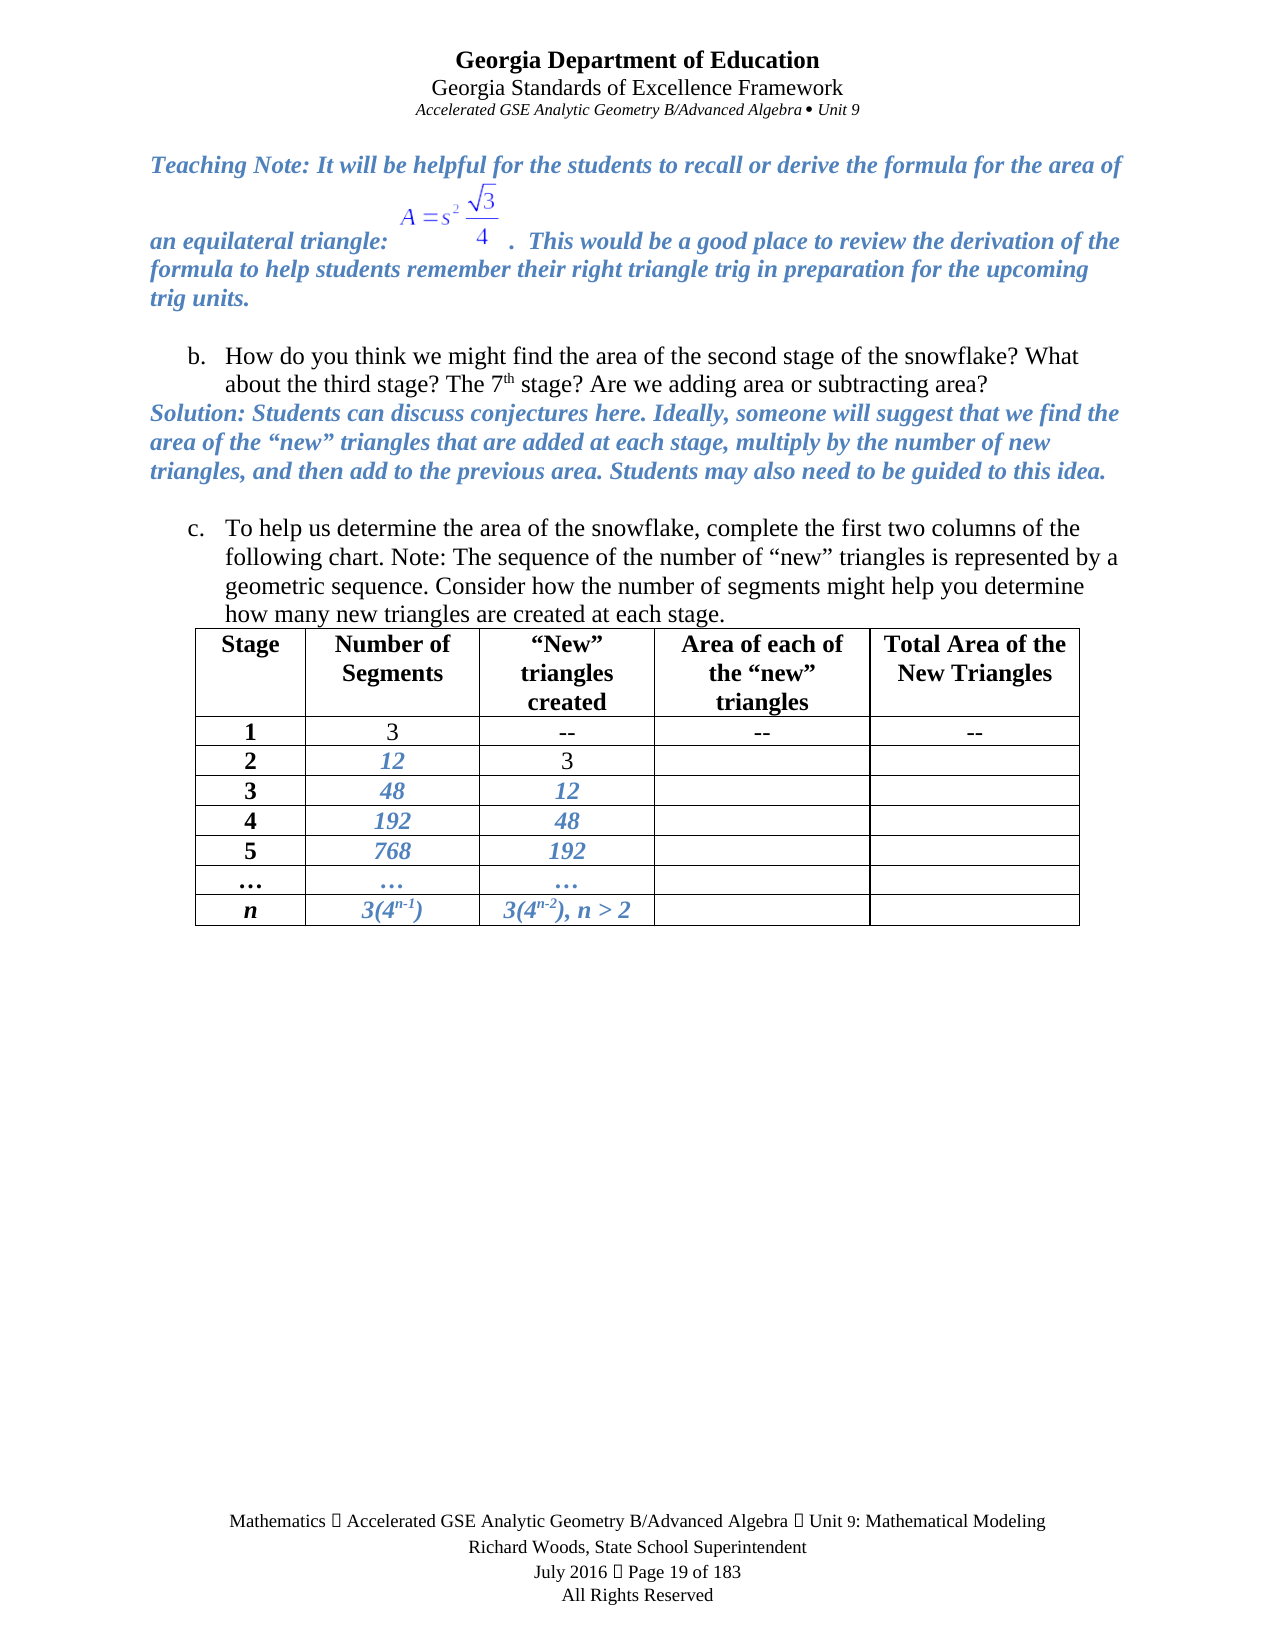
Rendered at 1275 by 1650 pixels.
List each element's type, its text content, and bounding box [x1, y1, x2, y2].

table_cell 3 [196, 776, 305, 805]
table_header Stage [196, 629, 305, 716]
table_cell … [306, 866, 479, 894]
table_cell 2 [196, 746, 305, 775]
table_cell 12 [306, 746, 479, 775]
table_cell 192 [480, 836, 654, 864]
table_cell 3(4n-2), n > 2 [480, 895, 654, 924]
table_cell [655, 806, 869, 835]
table_cell [871, 746, 1079, 775]
list How do you think we might find the area of the second stage of the snowflake? What about the third stage? The 7th stage? Are we adding area or subtracting area? [187, 341, 1125, 398]
table_cell [655, 895, 869, 924]
text Solution: Students can discuss conjectures here. Ideally, someone will suggest that we find the area of the “new” triangles that are added at each stage, multiply by the number of new triangles, and then add to the previous area. Students may also need to be guided to this idea. [150, 398, 1125, 484]
table_cell -- [480, 717, 654, 745]
table_cell [655, 746, 869, 775]
table_cell 3 [306, 717, 479, 745]
table_cell [655, 836, 869, 864]
table_cell … [196, 866, 305, 894]
table_cell [871, 836, 1079, 864]
table_header “New” triangles created [480, 629, 654, 716]
table_cell 1 [196, 717, 305, 745]
table_cell [871, 866, 1079, 894]
table_cell [655, 776, 869, 805]
table_cell -- [655, 717, 869, 745]
table_cell [655, 866, 869, 894]
list To help us determine the area of the snowflake, complete the first two columns of the following chart. Note: The sequence of the number of “new” triangles is represented by a geometric sequence. Consider how the number of segments might help you determine how many new triangles are created at each stage. [187, 513, 1125, 628]
table_cell 3 [480, 746, 654, 775]
text Teaching Note: It will be helpful for the students to recall or derive the formula for the area of an equilateral triangle: . This would be a good place to review the derivation of the formula to help students remember their right triangle trig in preparation for the upcoming trig units. [150, 150, 1125, 312]
table_cell -- [871, 717, 1079, 745]
table_cell 48 [480, 806, 654, 835]
table_cell [871, 895, 1079, 924]
table_cell 3(4n-1) [306, 895, 479, 924]
table_cell 5 [196, 836, 305, 864]
table_cell [871, 806, 1079, 835]
table_cell 192 [306, 806, 479, 835]
table_cell 12 [480, 776, 654, 805]
table_header Total Area of the New Triangles [871, 629, 1079, 716]
table_cell 4 [196, 806, 305, 835]
table_header Number of Segments [306, 629, 479, 716]
table_header Area of each of the “new” triangles [655, 629, 869, 716]
table_cell n [196, 895, 305, 924]
table_cell [871, 776, 1079, 805]
table_cell … [480, 866, 654, 894]
table_cell 768 [306, 836, 479, 864]
table_cell 48 [306, 776, 479, 805]
